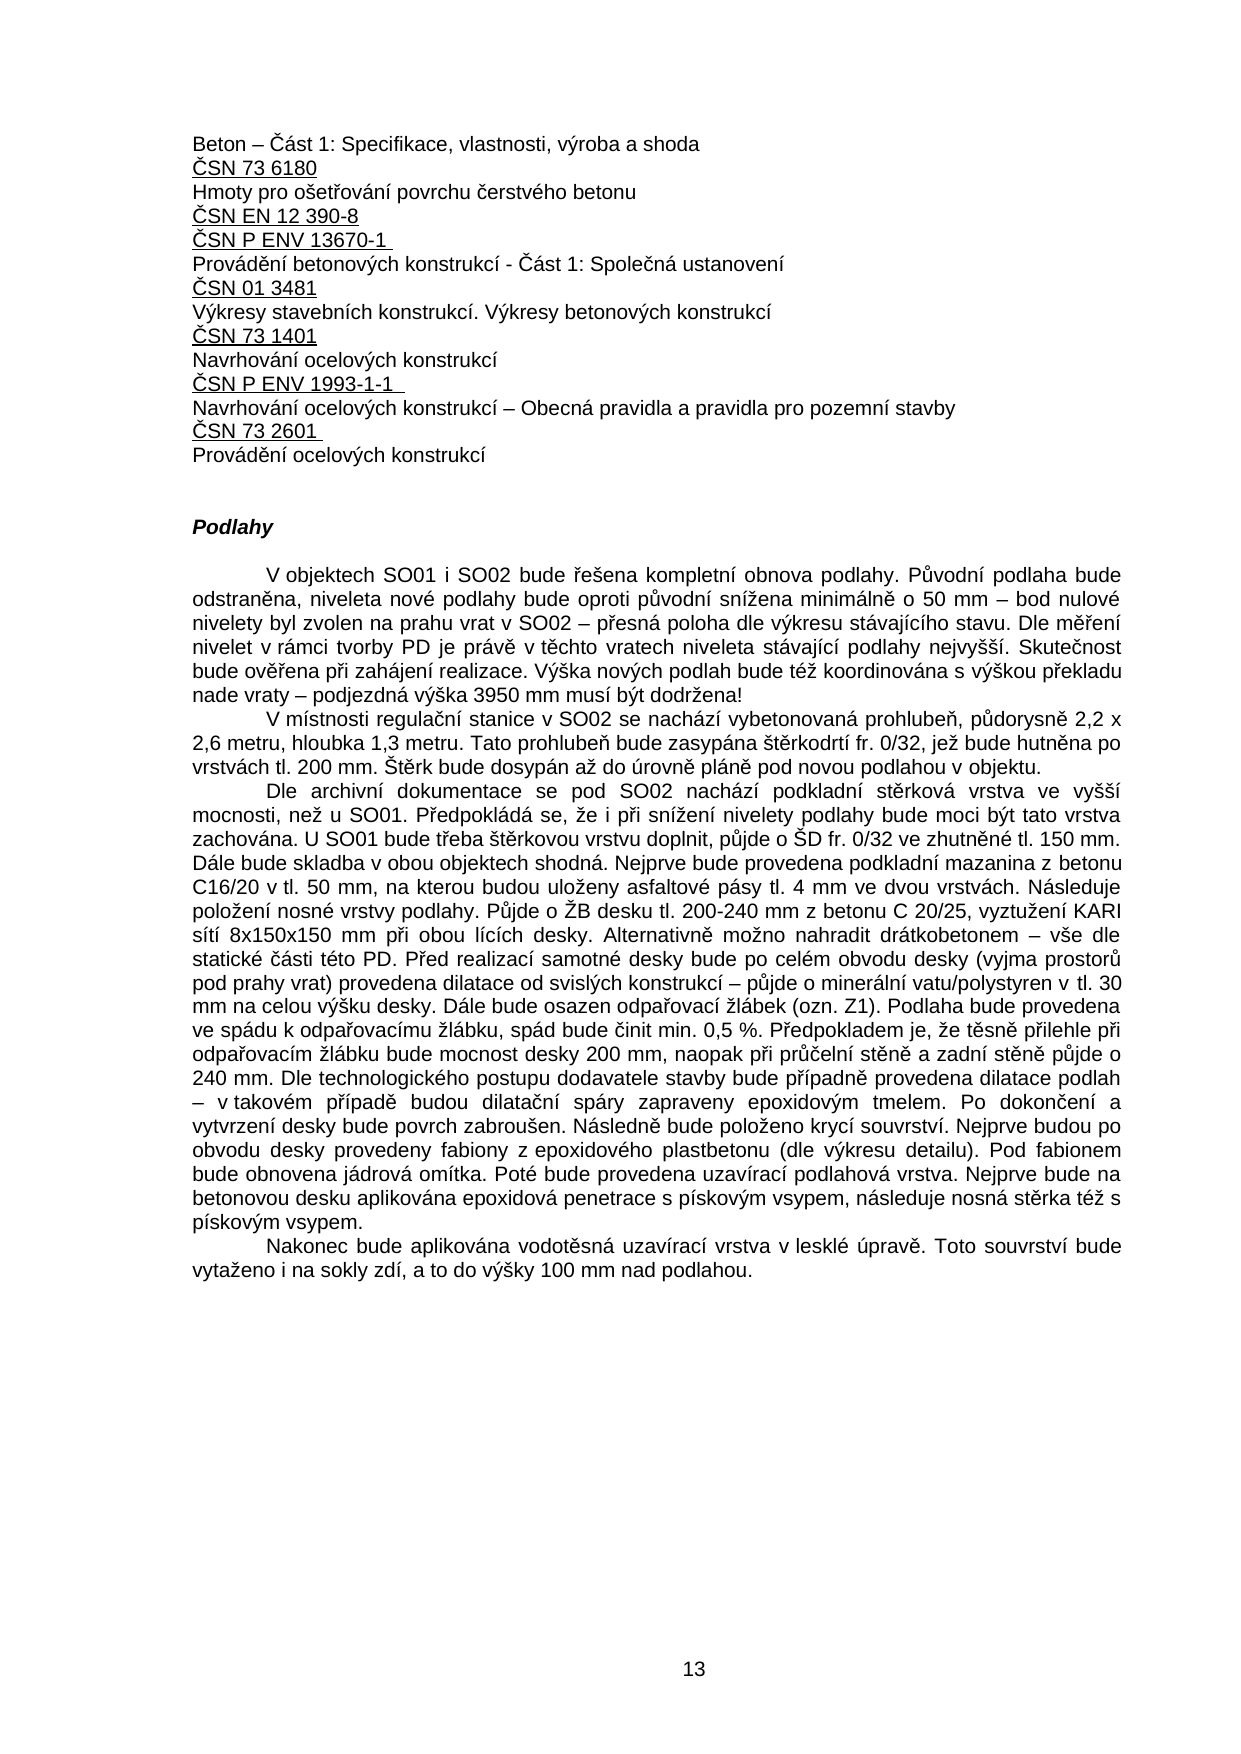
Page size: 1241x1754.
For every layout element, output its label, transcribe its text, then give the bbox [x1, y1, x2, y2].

text Navrhování ocelových konstrukcí [192, 347, 1122, 371]
text Podlahy [192, 515, 1122, 539]
text V objektech SO01 i SO02 bude řešena kompletní obnova podlahy. Původní podlaha bude odstraněna, niveleta nové podlahy bude oproti původní snížena minimálně o 50 mm – bod nulové nivelety byl zvolen na prahu vrat v SO02 – přesná poloha dle výkresu stávajícího stavu. Dle měření nivelet v rámci tvorby PD je právě v těchto vratech niveleta stávající podlahy nejvyšší. Skutečnost bude ověřena při zahájení realizace. Výška nových podlah bude též koordinována s výškou překladu nade vraty – podjezdná výška 3950 mm musí být dodržena! [192, 563, 1122, 707]
text Provádění ocelových konstrukcí [192, 443, 1122, 467]
text Beton – Část 1: Specifikace, vlastnosti, výroba a shoda [192, 132, 1122, 156]
text Provádění betonových konstrukcí - Část 1: Společná ustanovení [192, 252, 1122, 276]
text V místnosti regulační stanice v SO02 se nachází vybetonovaná prohlubeň, půdorysně 2,2 x 2,6 metru, hloubka 1,3 metru. Tato prohlubeň bude zasypána štěrkodrtí fr. 0/32, jež bude hutněna po vrstvách tl. 200 mm. Štěrk bude dosypán až do úrovně pláně pod novou podlahou v objektu. [192, 707, 1122, 779]
text ČSN 01 3481 [192, 276, 1122, 299]
text ČSN P ENV 1993-1-1 [192, 371, 1122, 395]
text ČSN 73 6180 [192, 156, 1122, 180]
text ČSN P ENV 13670-1 [192, 228, 1122, 252]
text Nakonec bude aplikována vodotěsná uzavírací vrstva v lesklé úpravě. Toto souvrství bude vytaženo i na sokly zdí, a to do výšky 100 mm nad podlahou. [192, 1234, 1122, 1306]
text ČSN EN 12 390-8 [192, 204, 1122, 228]
text Výkresy stavebních konstrukcí. Výkresy betonových konstrukcí [192, 299, 1122, 323]
text ČSN 73 1401 [192, 323, 1122, 347]
text Navrhování ocelových konstrukcí – Obecná pravidla a pravidla pro pozemní stavby [192, 395, 1122, 419]
text Hmoty pro ošetřování povrchu čerstvého betonu [192, 180, 1122, 204]
text ČSN 73 2601 [192, 419, 1122, 443]
text Dle archivní dokumentace se pod SO02 nachází podkladní stěrková vrstva ve vyšší mocnosti, než u SO01. Předpokládá se, že i při snížení nivelety podlahy bude moci být tato vrstva zachována. U SO01 bude třeba štěrkovou vrstvu doplnit, půjde o ŠD fr. 0/32 ve zhutněné tl. 150 mm. Dále bude skladba v obou objektech shodná. Nejprve bude provedena podkladní mazanina z betonu C16/20 v tl. 50 mm, na kterou budou uloženy asfaltové pásy tl. 4 mm ve dvou vrstvách. Následuje položení nosné vrstvy podlahy. Půjde o ŽB desku tl. 200-240 mm z betonu C 20/25, vyztužení KARI sítí 8x150x150 mm při obou lících desky. Alternativně možno nahradit drátkobetonem – vše dle statické části této PD. Před realizací samotné desky bude po celém obvodu desky (vyjma prostorů pod prahy vrat) provedena dilatace od svislých konstrukcí – půjde o minerální vatu/polystyren v tl. 30 mm na celou výšku desky. Dále bude osazen odpařovací žlábek (ozn. Z1). Podlaha bude provedena ve spádu k odpařovacímu žlábku, spád bude činit min. 0,5 %. Předpokladem je, že těsně přilehle při odpařovacím žlábku bude mocnost desky 200 mm, naopak při průčelní stěně a zadní stěně půjde o 240 mm. Dle technologického postupu dodavatele stavby bude případně provedena dilatace podlah – v takovém případě budou dilatační spáry zapraveny epoxidovým tmelem. Po dokončení a vytvrzení desky bude povrch zabroušen. Následně bude položeno krycí souvrství. Nejprve budou po obvodu desky provedeny fabiony z epoxidového plastbetonu (dle výkresu detailu). Pod fabionem bude obnovena jádrová omítka. Poté bude provedena uzavírací podlahová vrstva. Nejprve bude na betonovou desku aplikována epoxidová penetrace s pískovým vsypem, následuje nosná stěrka též s pískovým vsypem. [192, 779, 1122, 1234]
